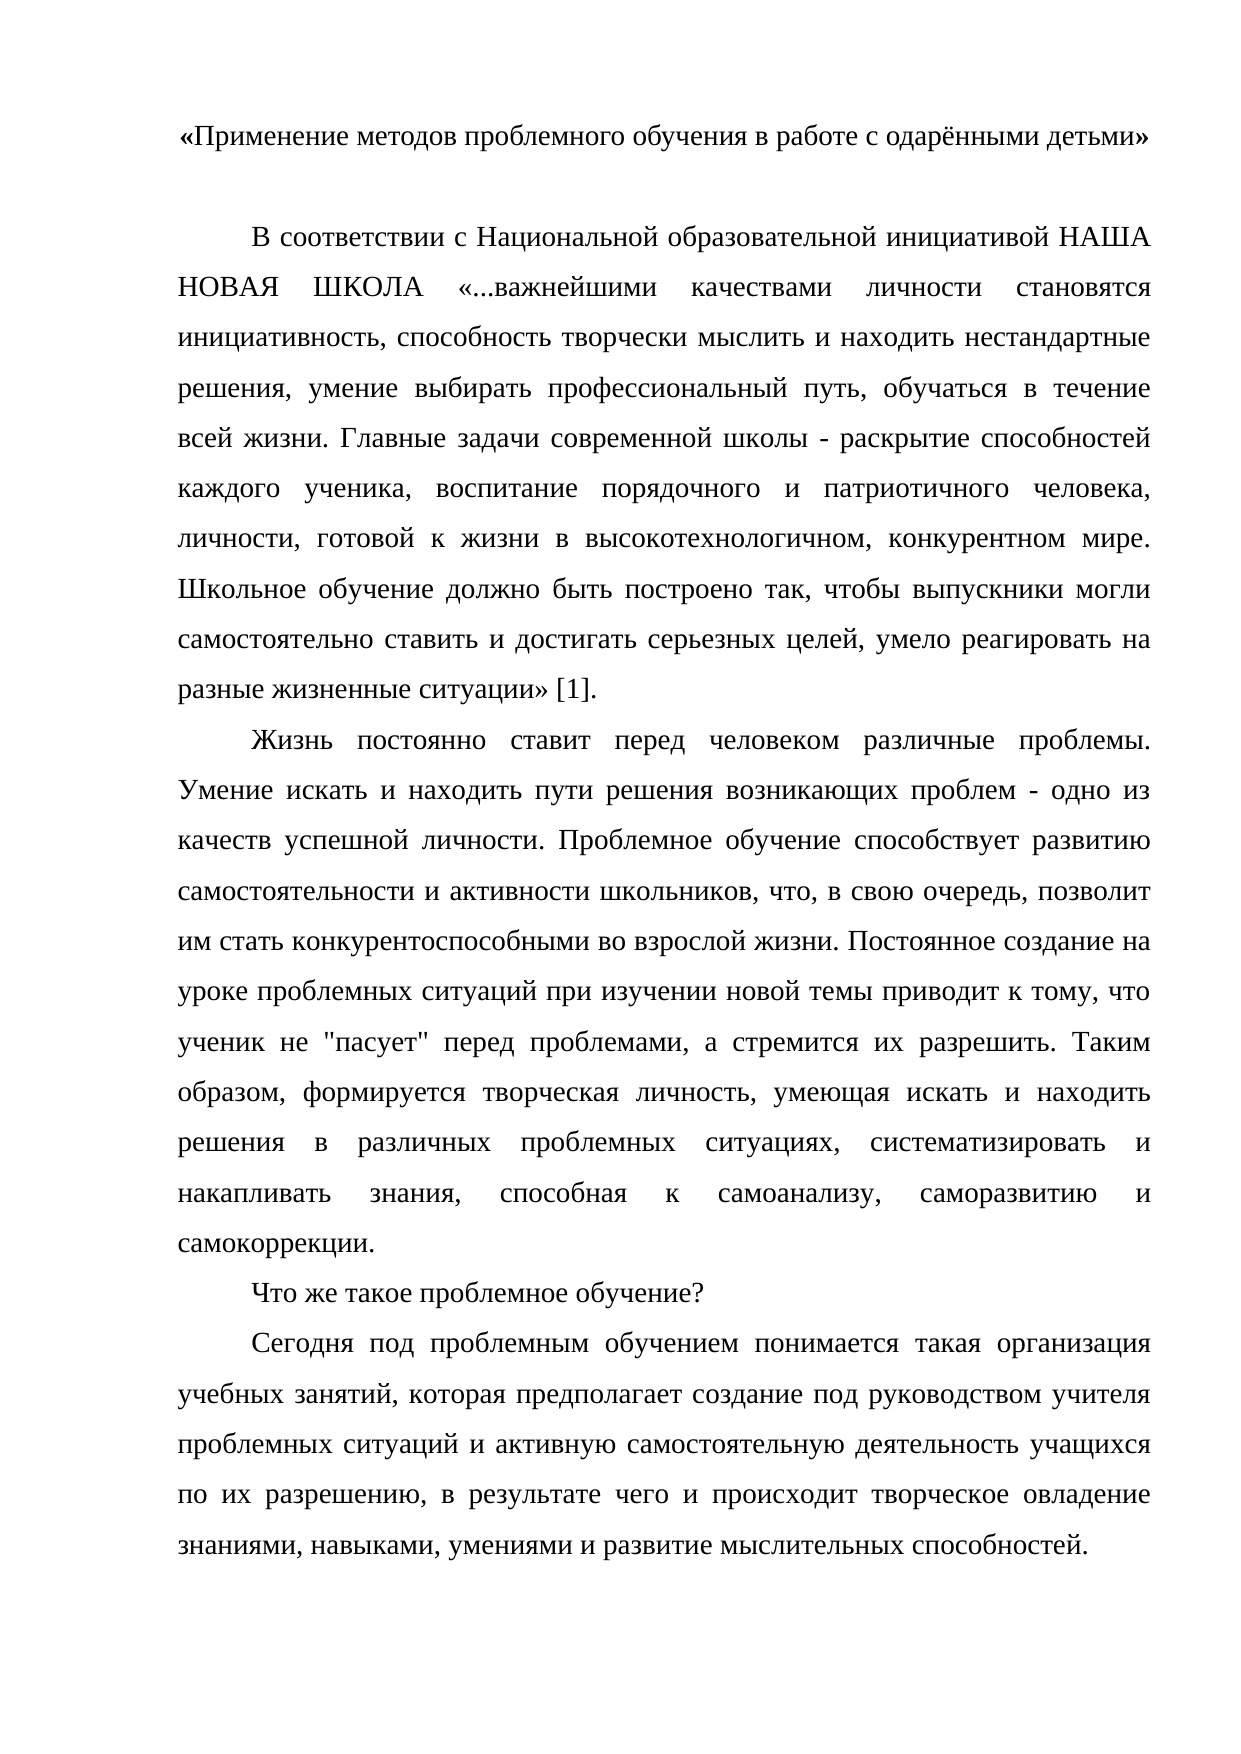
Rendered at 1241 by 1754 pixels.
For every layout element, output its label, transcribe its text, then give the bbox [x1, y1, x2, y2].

text Что же такое проблемное обучение? [177, 1275, 1152, 1309]
text «Применение методов проблемного обучения в работе с одарёнными детьми» [177, 118, 1152, 152]
text В соответствии с Национальной образовательной инициативой НАША НОВАЯ ШКОЛА «...важнейшими качествами личности становятся инициативность, способность творчески мыслить и находить нестандартные решения, умение выбирать профессиональный путь, обучаться в течение всей жизни. Главные задачи современной школы - раскрытие способностей каждого ученика, воспитание порядочного и патриотичного человека, личности, готовой к жизни в высокотехнологичном, конкурентном мире. Школьное обучение должно быть построено так, чтобы выпускники могли самостоятельно ставить и достигать серьезных целей, умело реагировать на разные жизненные ситуации» [1]. [177, 219, 1152, 705]
text Жизнь постоянно ставит перед человеком различные проблемы. Умение искать и находить пути решения возникающих проблем - одно из качеств успешной личности. Проблемное обучение способствует развитию самостоятельности и активности школьников, что, в свою очередь, позволит им стать конкурентоспособными во взрослой жизни. Постоянное создание на уроке проблемных ситуаций при изучении новой темы приводит к тому, что ученик не "пасует" перед проблемами, а стремится их разрешить. Таким образом, формируется творческая личность, умеющая искать и находить решения в различных проблемных ситуациях, систематизировать и накапливать знания, способная к самоанализу, саморазвитию и самокоррекции. [177, 722, 1152, 1258]
text Сегодня под проблемным обучением понимается такая организация учебных занятий, которая предполагает создание под руководством учителя проблемных ситуаций и активную самостоятельную деятельность учащихся по их разрешению, в результате чего и происходит творческое овладение знаниями, навыками, умениями и развитие мыслительных способностей. [177, 1326, 1152, 1560]
